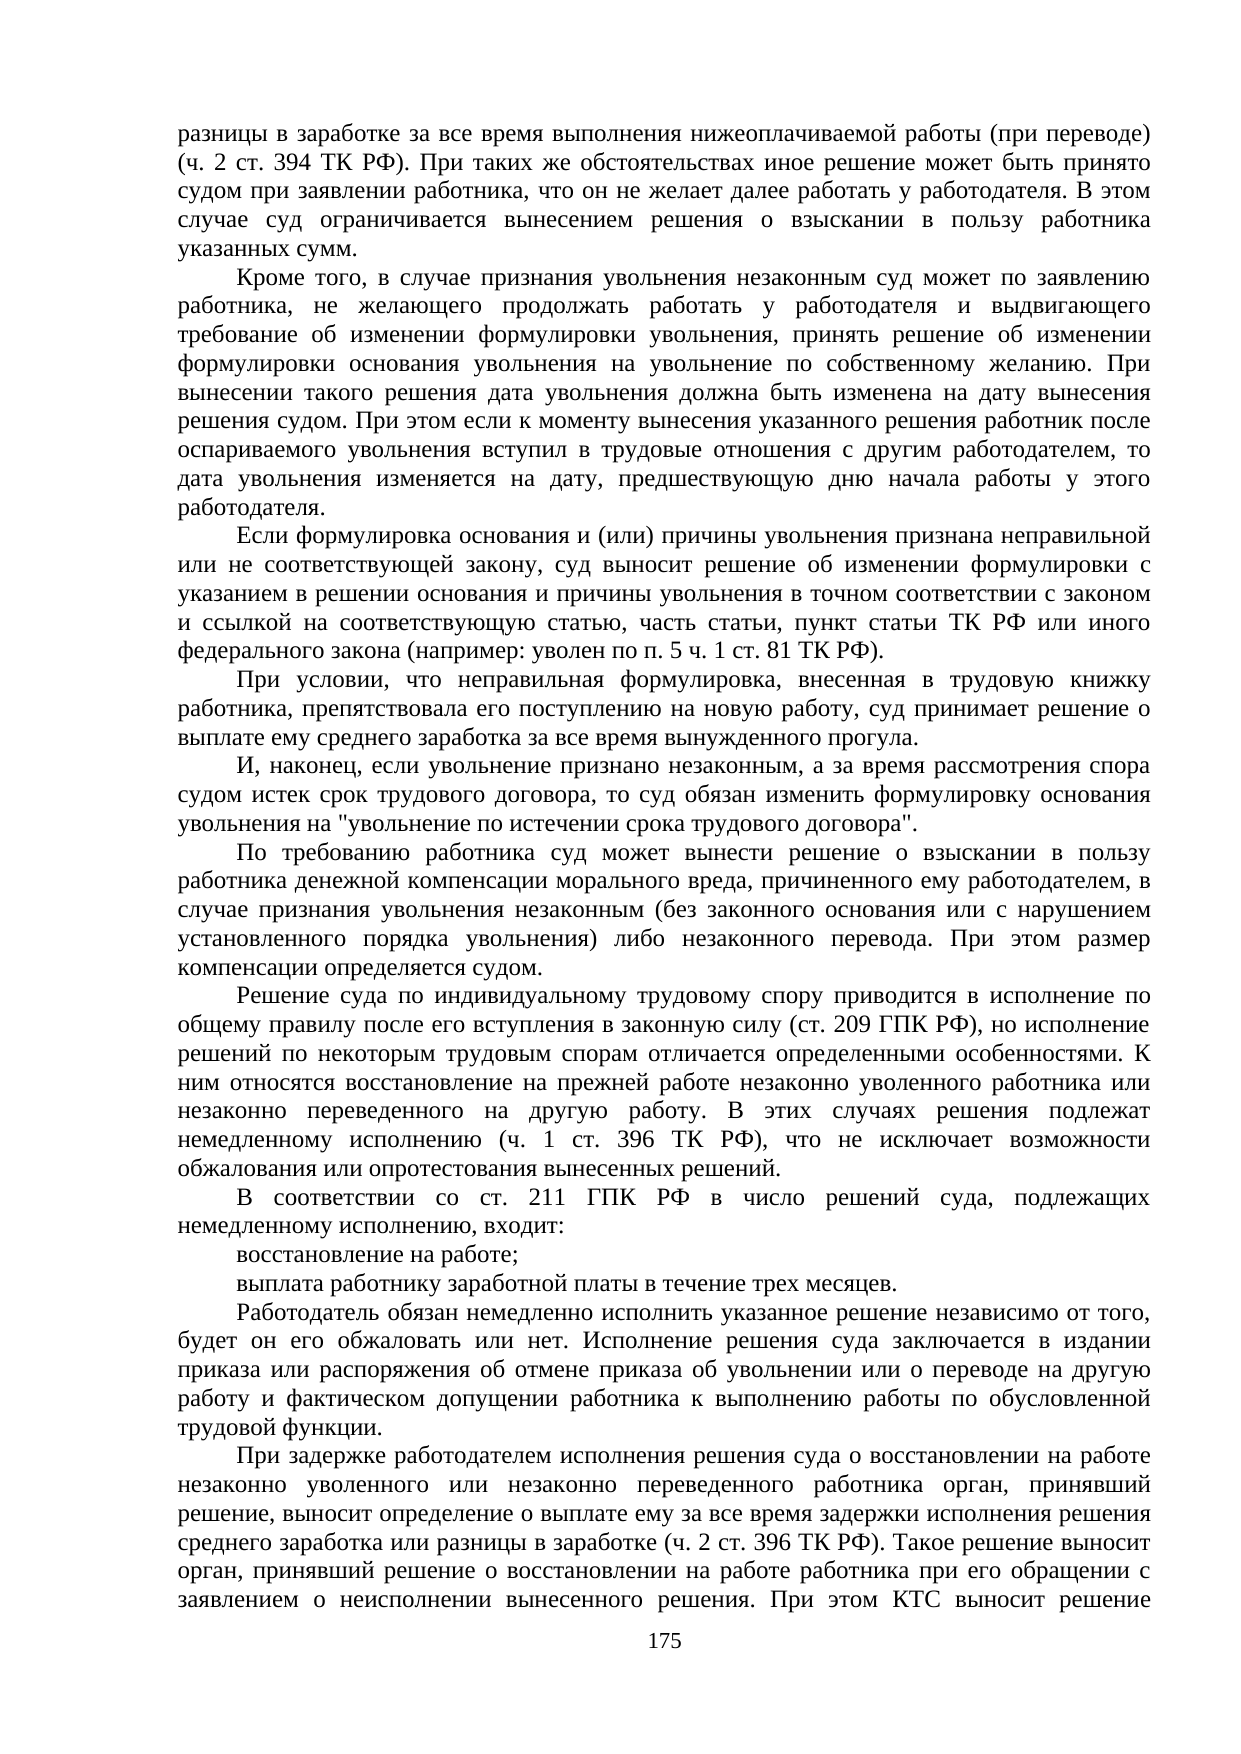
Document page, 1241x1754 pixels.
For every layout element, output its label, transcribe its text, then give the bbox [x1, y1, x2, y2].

text Решение суда по индивидуальному трудовому спору приводится в исполнение по общему правилу после его вступления в законную силу (ст. 209 ГПК РФ), но исполнение решений по некоторым трудовым спорам отличается определенными особенностями. К ним относятся восстановление на прежней работе незаконно уволенного работника или незаконно переведенного на другую работу. В этих случаях решения подлежат немедленному исполнению (ч. 1 ст. 396 ТК РФ), что не исключает возможности обжалования или опротестования вынесенных решений. [177, 981, 1152, 1182]
text И, наконец, если увольнение признано незаконным, а за время рассмотрения спора судом истек срок трудового договора, то суд обязан изменить формулировку основания увольнения на "увольнение по истечении срока трудового договора". [177, 751, 1152, 837]
text Работодатель обязан немедленно исполнить указанное решение независимо от того, будет он его обжаловать или нет. Исполнение решения суда заключается в издании приказа или распоряжения об отмене приказа об увольнении или о переводе на другую работу и фактическом допущении работника к выполнению работы по обусловленной трудовой функции. [177, 1297, 1152, 1441]
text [177, 118, 1152, 262]
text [177, 1441, 1152, 1613]
text В соответствии со ст. 211 ГПК РФ в число решений суда, подлежащих немедленному исполнению, входит: [177, 1182, 1152, 1239]
text Кроме того, в случае признания увольнения незаконным суд может по заявлению работника, не желающего продолжать работать у работодателя и выдвигающего требование об изменении формулировки увольнения, принять решение об изменении формулировки основания увольнения на увольнение по собственному желанию. При вынесении такого решения дата увольнения должна быть изменена на дату вынесения решения судом. При этом если к моменту вынесения указанного решения работник после оспариваемого увольнения вступил в трудовые отношения с другим работодателем, то дата увольнения изменяется на дату, предшествующую дню начала работы у этого работодателя. [177, 262, 1152, 521]
text выплата работнику заработной платы в течение трех месяцев. [177, 1268, 1152, 1297]
text При условии, что неправильная формулировка, внесенная в трудовую книжку работника, препятствовала его поступлению на новую работу, суд принимает решение о выплате ему среднего заработка за все время вынужденного прогула. [177, 664, 1152, 751]
text Если формулировка основания и (или) причины увольнения признана неправильной или не соответствующей закону, суд выносит решение об изменении формулировки с указанием в решении основания и причины увольнения в точном соответствии с законом и ссылкой на соответствующую статью, часть статьи, пункт статьи ТК РФ или иного федерального закона (например: уволен по п. 5 ч. 1 ст. 81 ТК РФ). [177, 521, 1152, 664]
text восстановление на работе; [177, 1239, 1152, 1268]
text По требованию работника суд может вынести решение о взыскании в пользу работника денежной компенсации морального вреда, причиненного ему работодателем, в случае признания увольнения незаконным (без законного основания или с нарушением установленного порядка увольнения) либо незаконного перевода. При этом размер компенсации определяется судом. [177, 837, 1152, 981]
